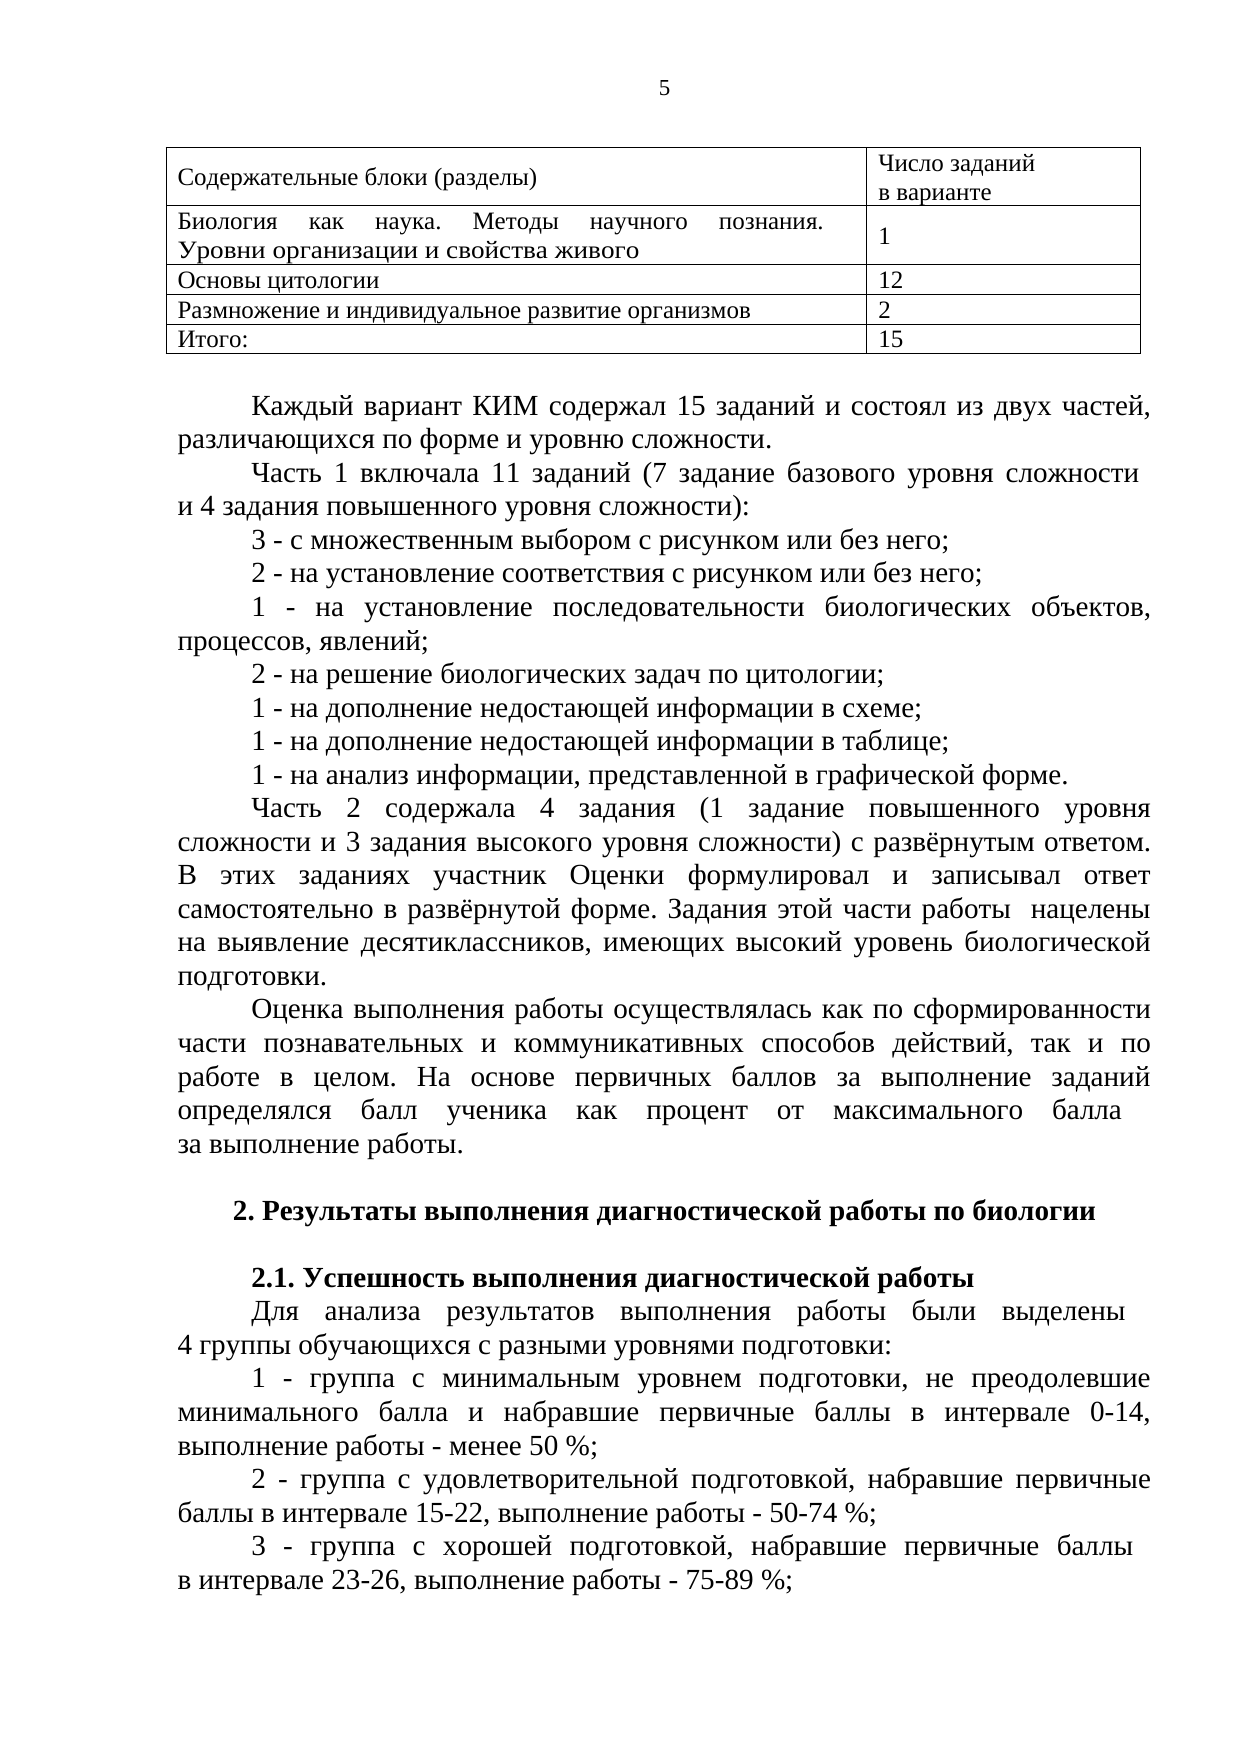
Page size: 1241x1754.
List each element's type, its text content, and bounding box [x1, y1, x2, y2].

text 1 - на дополнение недостающей информации в таблице; [177, 723, 1152, 757]
table_cell Биология как наука. Методы научного познания. Уровни организации и свойства живого [167, 206, 866, 264]
text 2 - группа с удовлетворительной подготовкой, набравшие первичные баллы в интервале 15-22, выполнение работы - 50-74 %; [177, 1461, 1152, 1528]
table_cell 12 [867, 265, 1140, 294]
text 1 - на установление последовательности биологических объектов, процессов, явлений; [177, 589, 1152, 656]
text Для анализа результатов выполнения работы были выделены 4 группы обучающихся с разными уровнями подготовки: [177, 1293, 1152, 1361]
text 1 - на анализ информации, представленной в графической форме. [177, 757, 1152, 790]
table_header Число заданий в варианте [867, 148, 1140, 205]
text 2 - на решение биологических задач по цитологии; [177, 656, 1152, 690]
text 2. Результаты выполнения диагностической работы по биологии [177, 1193, 1152, 1226]
table_cell 2 [867, 295, 1140, 323]
text Часть 1 включала 11 заданий (7 задание базового уровня сложности и 4 задания повышенного уровня сложности): [177, 455, 1152, 522]
text 3 - с множественным выбором с рисунком или без него; [177, 522, 1152, 556]
text 1 - группа с минимальным уровнем подготовки, не преодолевшие минимального балла и набравшие первичные баллы в интервале 0-14, выполнение работы - менее 50 %; [177, 1361, 1152, 1461]
text Часть 2 содержала 4 задания (1 задание повышенного уровня сложности и 3 задания высокого уровня сложности) с развёрнутым ответом. В этих заданиях участник Оценки формулировал и записывал ответ самостоятельно в развёрнутой форме. Задания этой части работы нацелены на выявление десятиклассников, имеющих высокий уровень биологической подготовки. [177, 790, 1152, 992]
text 1 - на дополнение недостающей информации в схеме; [177, 690, 1152, 723]
table_cell Основы цитологии [167, 265, 866, 294]
table_cell 15 [867, 325, 1140, 353]
text 2.1. Успешность выполнения диагностической работы [177, 1260, 1152, 1293]
table_cell 1 [867, 206, 1140, 264]
text 2 - на установление соответствия с рисунком или без него; [177, 556, 1152, 589]
text Каждый вариант КИМ содержал 15 заданий и состоял из двух частей, различающихся по форме и уровню сложности. [177, 388, 1152, 455]
table_header Содержательные блоки (разделы) [167, 148, 866, 205]
text Оценка выполнения работы осуществлялась как по сформированности части познавательных и коммуникативных способов действий, так и по работе в целом. На основе первичных баллов за выполнение заданий определялся балл ученика как процент от максимального балла за выполнение работы. [177, 992, 1152, 1159]
text 3 - группа с хорошей подготовкой, набравшие первичные баллы в интервале 23-26, выполнение работы - 75-89 %; [177, 1528, 1152, 1595]
table_cell Размножение и индивидуальное развитие организмов [167, 295, 866, 323]
table_cell Итого: [167, 325, 866, 353]
